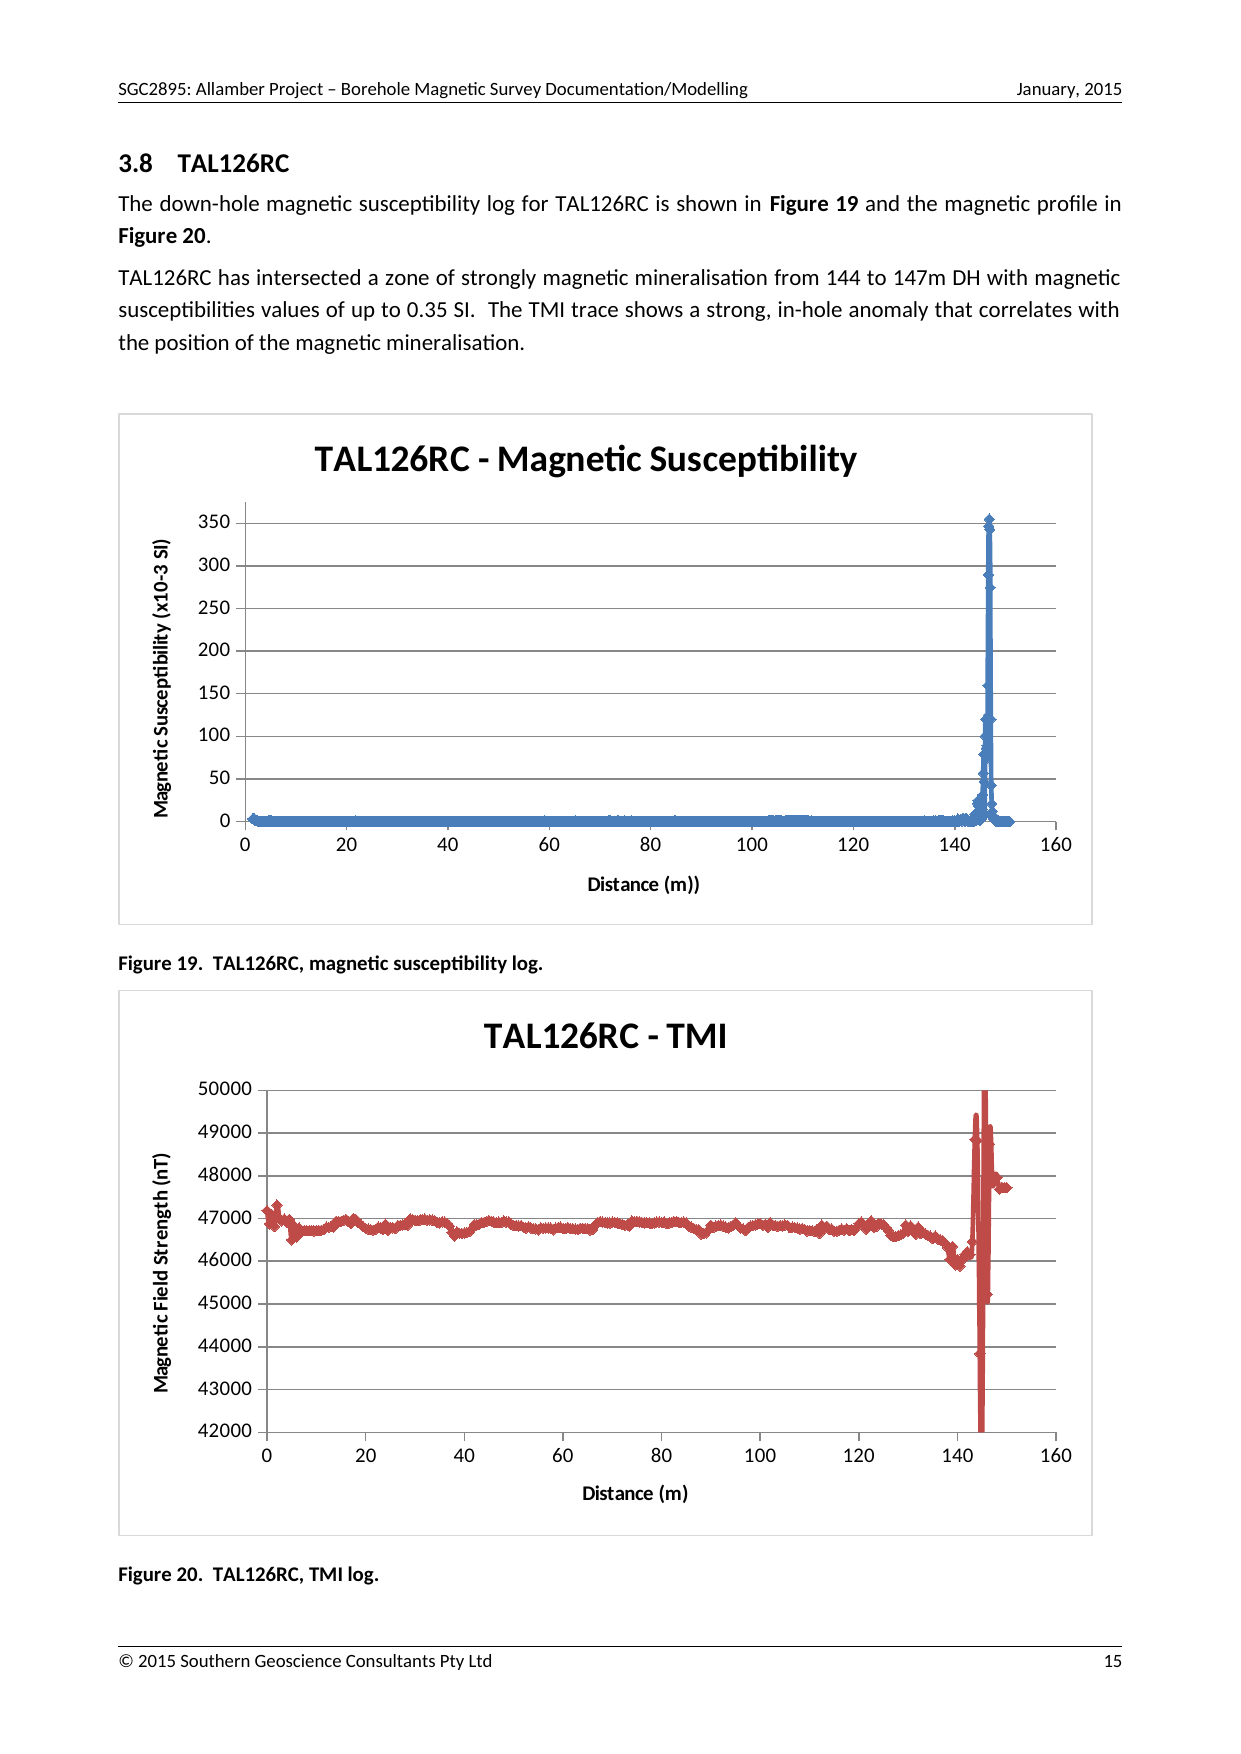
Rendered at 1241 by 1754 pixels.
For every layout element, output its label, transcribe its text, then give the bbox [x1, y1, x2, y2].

text The down-hole magnetic susceptibility log for TAL126RC is shown in Figure 19 and the magnetic profile in Figure 20. [118, 189, 1122, 249]
text TAL126RC has intersected a zone of strongly magnetic mineralisation from 144 to 147m DH with magnetic susceptibilities values of up to 0.35 SI. The TMI trace shows a strong, in-hole anomaly that correlates with the position of the magnetic mineralisation. [118, 263, 1122, 356]
subtitle TAL126RC [118, 147, 1122, 179]
